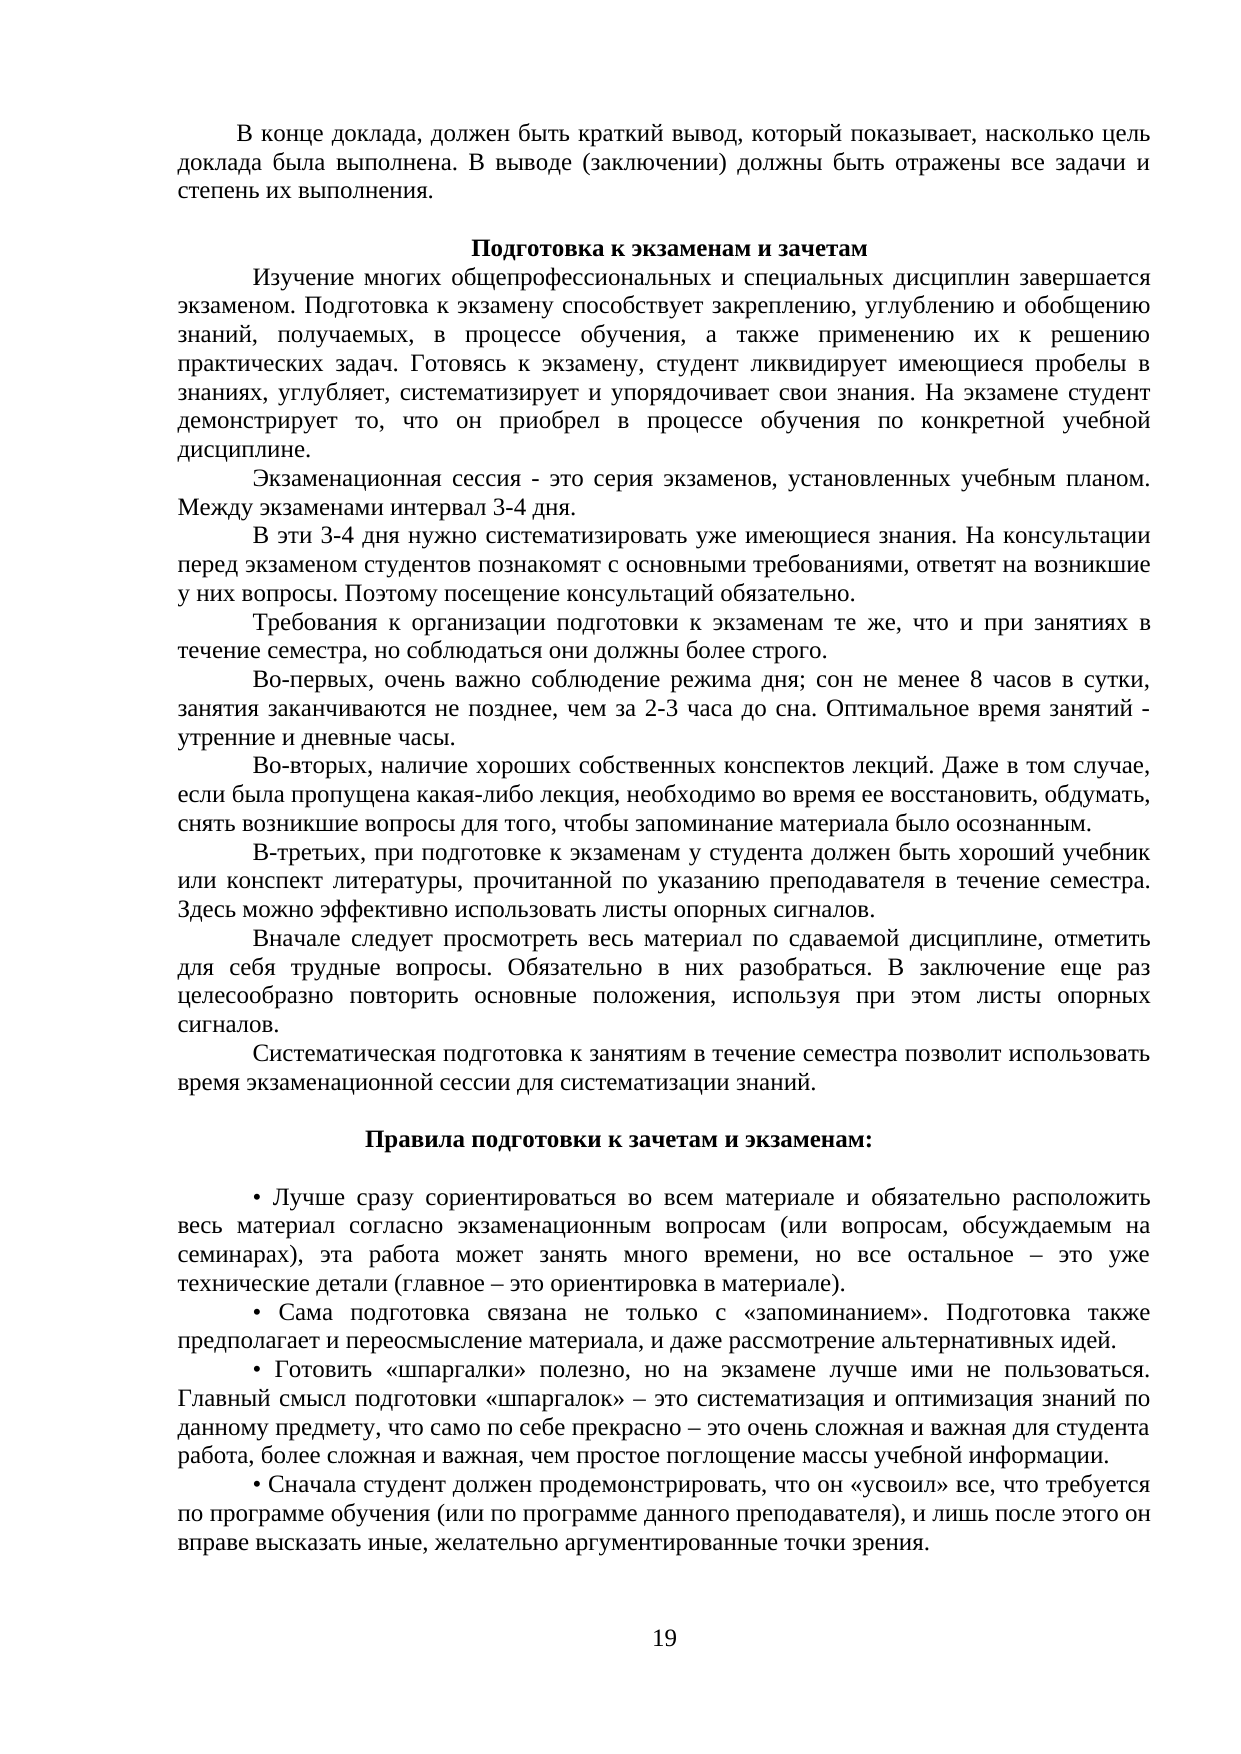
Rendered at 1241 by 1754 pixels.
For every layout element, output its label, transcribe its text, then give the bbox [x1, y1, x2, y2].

text В конце доклада, должен быть краткий вывод, который показывает, насколько цель доклада была выполнена. В выводе (заключении) должны быть отражены все задачи и степень их выполнения. [177, 118, 1152, 204]
text Изучение многих общепрофессиональных и специальных дисциплин завершается экзаменом. Подготовка к экзамену способствует закреплению, углублению и обобщению знаний, получаемых, в процессе обучения, а также применению их к решению практических задач. Готовясь к экзамену, студент ликвидирует имеющиеся пробелы в знаниях, углубляет, систематизирует и упорядочивает свои знания. На экзамене студент демонстрирует то, что он приобрел в процессе обучения по конкретной учебной дисциплине. [177, 262, 1152, 463]
text Во-первых, очень важно соблюдение режима дня; сон не менее 8 часов в сутки, занятия заканчиваются не позднее, чем за 2-3 часа до сна. Оптимальное время занятий - утренние и дневные часы. [177, 664, 1152, 751]
text Экзаменационная сессия - это серия экзаменов, установленных учебным планом. Между экзаменами интервал 3-4 дня. [177, 463, 1152, 521]
text Подготовка к экзаменам и зачетам [177, 233, 1152, 262]
text В-третьих, при подготовке к экзаменам у студента должен быть хороший учебник или конспект литературы, прочитанной по указанию преподавателя в течение семестра. Здесь можно эффективно использовать листы опорных сигналов. [177, 837, 1152, 923]
text Вначале следует просмотреть весь материал по сдаваемой дисциплине, отметить для себя трудные вопросы. Обязательно в них разобраться. В заключение еще раз целесообразно повторить основные положения, используя при этом листы опорных сигналов. [177, 923, 1152, 1038]
text Во-вторых, наличие хороших собственных конспектов лекций. Даже в том случае, если была пропущена какая-либо лекция, необходимо во время ее восстановить, обдумать, снять возникшие вопросы для того, чтобы запоминание материала было осознанным. [177, 751, 1152, 837]
text Требования к организации подготовки к экзаменам те же, что и при занятиях в течение семестра, но соблюдаться они должны более строго. [177, 607, 1152, 664]
text • Готовить «шпаргалки» полезно, но на экзамене лучше ими не пользоваться. Главный смысл подготовки «шпаргалок» – это систематизация и оптимизация знаний по данному предмету, что само по себе прекрасно – это очень сложная и важная для студента работа, более сложная и важная, чем простое поглощение массы учебной информации. [177, 1354, 1152, 1469]
text • Лучше сразу сориентироваться во всем материале и обязательно расположить весь материал согласно экзаменационным вопросам (или вопросам, обсуждаемым на семинарах), эта работа может занять много времени, но все остальное – это уже технические детали (главное – это ориентировка в материале). [177, 1182, 1152, 1297]
text Систематическая подготовка к занятиям в течение семестра позволит использовать время экзаменационной сессии для систематизации знаний. [177, 1038, 1152, 1096]
text • Сама подготовка связана не только с «запоминанием». Подготовка также предполагает и переосмысление материала, и даже рассмотрение альтернативных идей. [177, 1297, 1152, 1354]
text В эти 3-4 дня нужно систематизировать уже имеющиеся знания. На консультации перед экзаменом студентов познакомят с основными требованиями, ответят на возникшие у них вопросы. Поэтому посещение консультаций обязательно. [177, 521, 1152, 607]
text • Сначала студент должен продемонстрировать, что он «усвоил» все, что требуется по программе обучения (или по программе данного преподавателя), и лишь после этого он вправе высказать иные, желательно аргументированные точки зрения. [177, 1469, 1152, 1556]
text Правила подготовки к зачетам и экзаменам: [177, 1124, 1152, 1153]
